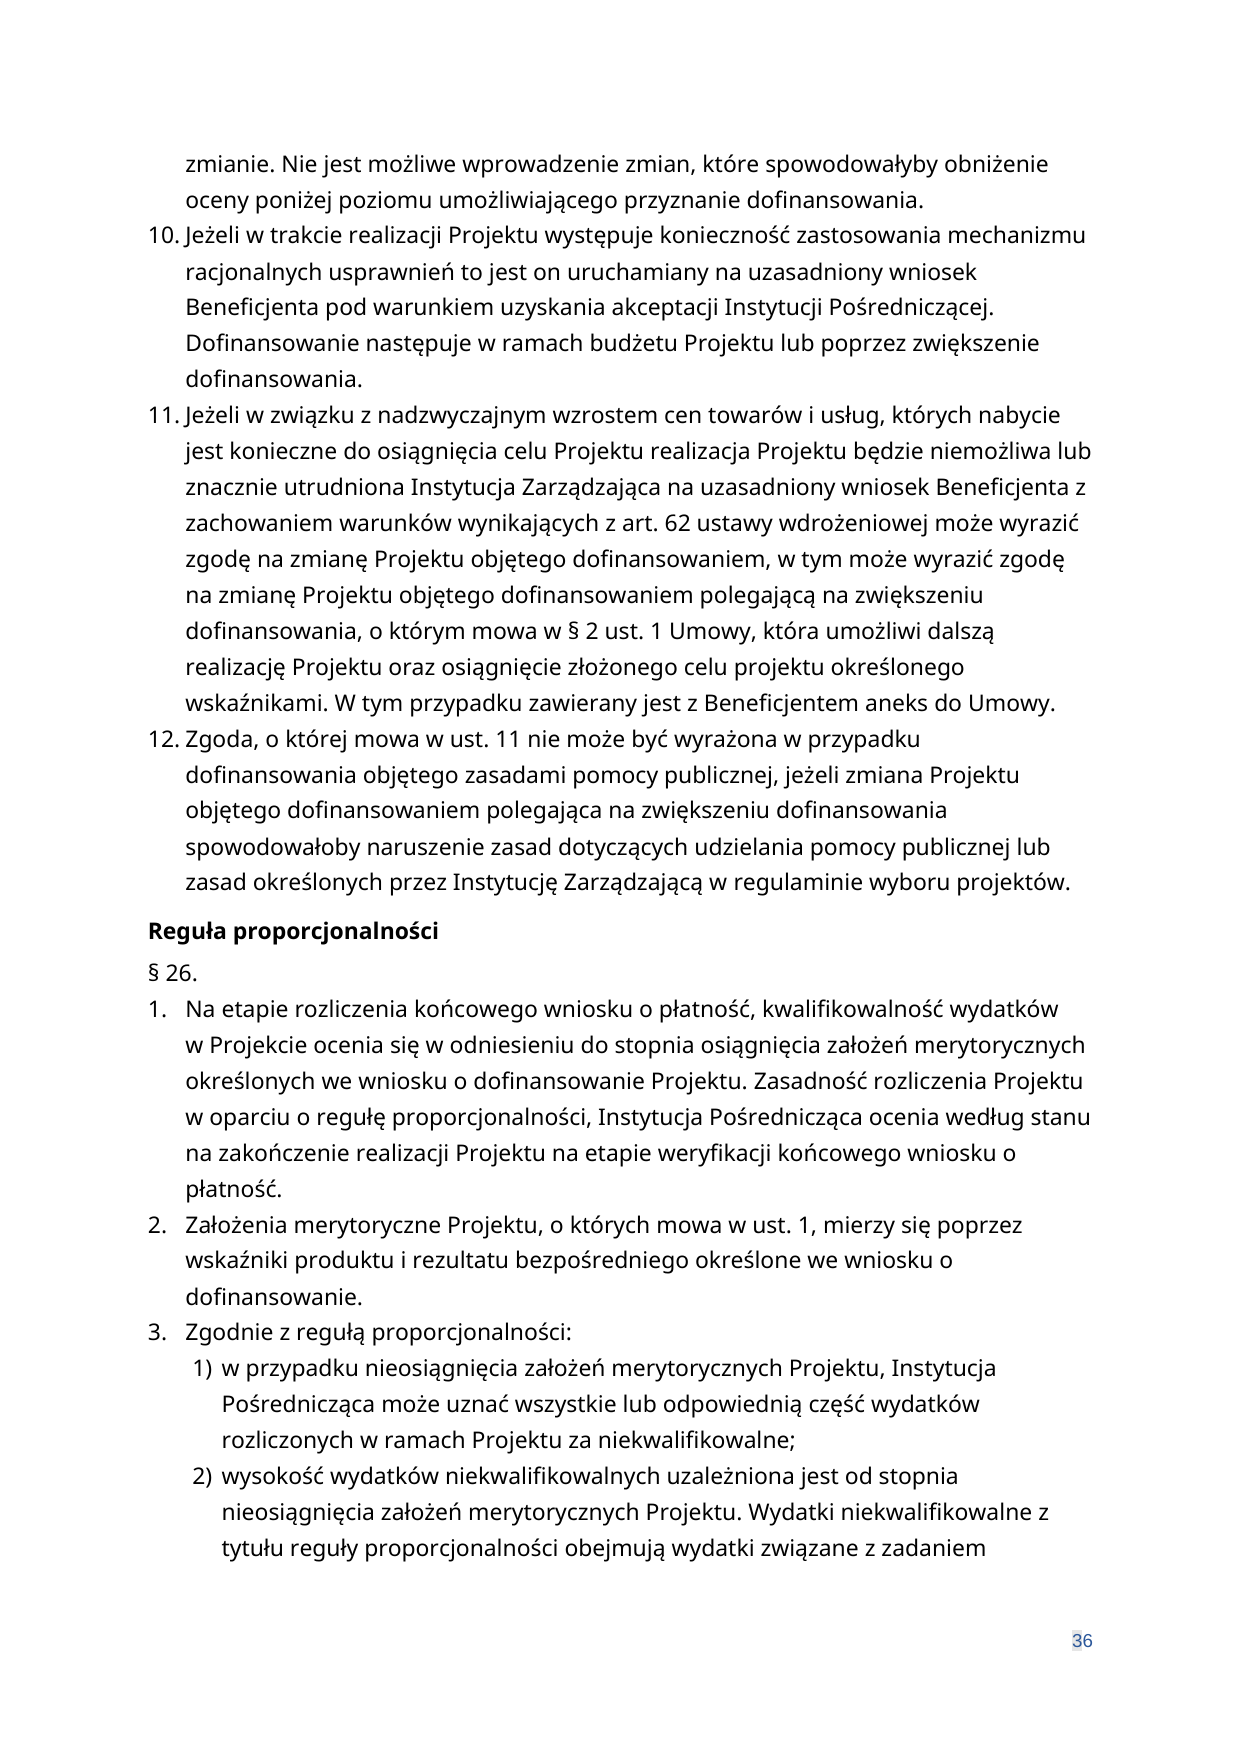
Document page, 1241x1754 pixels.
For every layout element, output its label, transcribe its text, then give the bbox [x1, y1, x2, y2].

list Założenia merytoryczne Projektu, o których mowa w ust. 1, mierzy się poprzez wskaźniki produktu i rezultatu bezpośredniego określone we wniosku o dofinansowanie. [148, 1208, 1093, 1312]
list Zgoda, o której mowa w ust. 11 nie może być wyrażona w przypadku dofinansowania objętego zasadami pomocy publicznej, jeżeli zmiana Projektu objętego dofinansowaniem polegająca na zwiększeniu dofinansowania spowodowałoby naruszenie zasad dotyczących udzielania pomocy publicznej lub zasad określonych przez Instytucję Zarządzającą w regulaminie wyboru projektów. [148, 723, 1093, 898]
subtitle Reguła proporcjonalności [148, 915, 1093, 946]
list w przypadku nieosiągnięcia założeń merytorycznych Projektu, Instytucja Pośrednicząca może uznać wszystkie lub odpowiednią część wydatków rozliczonych w ramach Projektu za niekwalifikowalne; [192, 1352, 1093, 1455]
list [192, 1460, 1093, 1563]
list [148, 148, 1093, 215]
list Jeżeli w trakcie realizacji Projektu występuje konieczność zastosowania mechanizmu racjonalnych usprawnień to jest on uruchamiany na uzasadniony wniosek Beneficjenta pod warunkiem uzyskania akceptacji Instytucji Pośredniczącej. Dofinansowanie następuje w ramach budżetu Projektu lub poprzez zwiększenie dofinansowania. [148, 219, 1093, 394]
subtitle § 26. [148, 957, 1093, 988]
list Zgodnie z regułą proporcjonalności: [148, 1316, 1093, 1348]
list Jeżeli w związku z nadzwyczajnym wzrostem cen towarów i usług, których nabycie jest konieczne do osiągnięcia celu Projektu realizacja Projektu będzie niemożliwa lub znacznie utrudniona Instytucja Zarządzająca na uzasadniony wniosek Beneficjenta z zachowaniem warunków wynikających z art. 62 ustawy wdrożeniowej może wyrazić zgodę na zmianę Projektu objętego dofinansowaniem, w tym może wyrazić zgodę na zmianę Projektu objętego dofinansowaniem polegającą na zwiększeniu dofinansowania, o którym mowa w § 2 ust. 1 Umowy, która umożliwi dalszą realizację Projektu oraz osiągnięcie złożonego celu projektu określonego wskaźnikami. W tym przypadku zawierany jest z Beneficjentem aneks do Umowy. [148, 399, 1093, 718]
list Na etapie rozliczenia końcowego wniosku o płatność, kwalifikowalność wydatków w Projekcie ocenia się w odniesieniu do stopnia osiągnięcia założeń merytorycznych określonych we wniosku o dofinansowanie Projektu. Zasadność rozliczenia Projektu w oparciu o regułę proporcjonalności, Instytucja Pośrednicząca ocenia według stanu na zakończenie realizacji Projektu na etapie weryfikacji końcowego wniosku o płatność. [148, 993, 1093, 1204]
